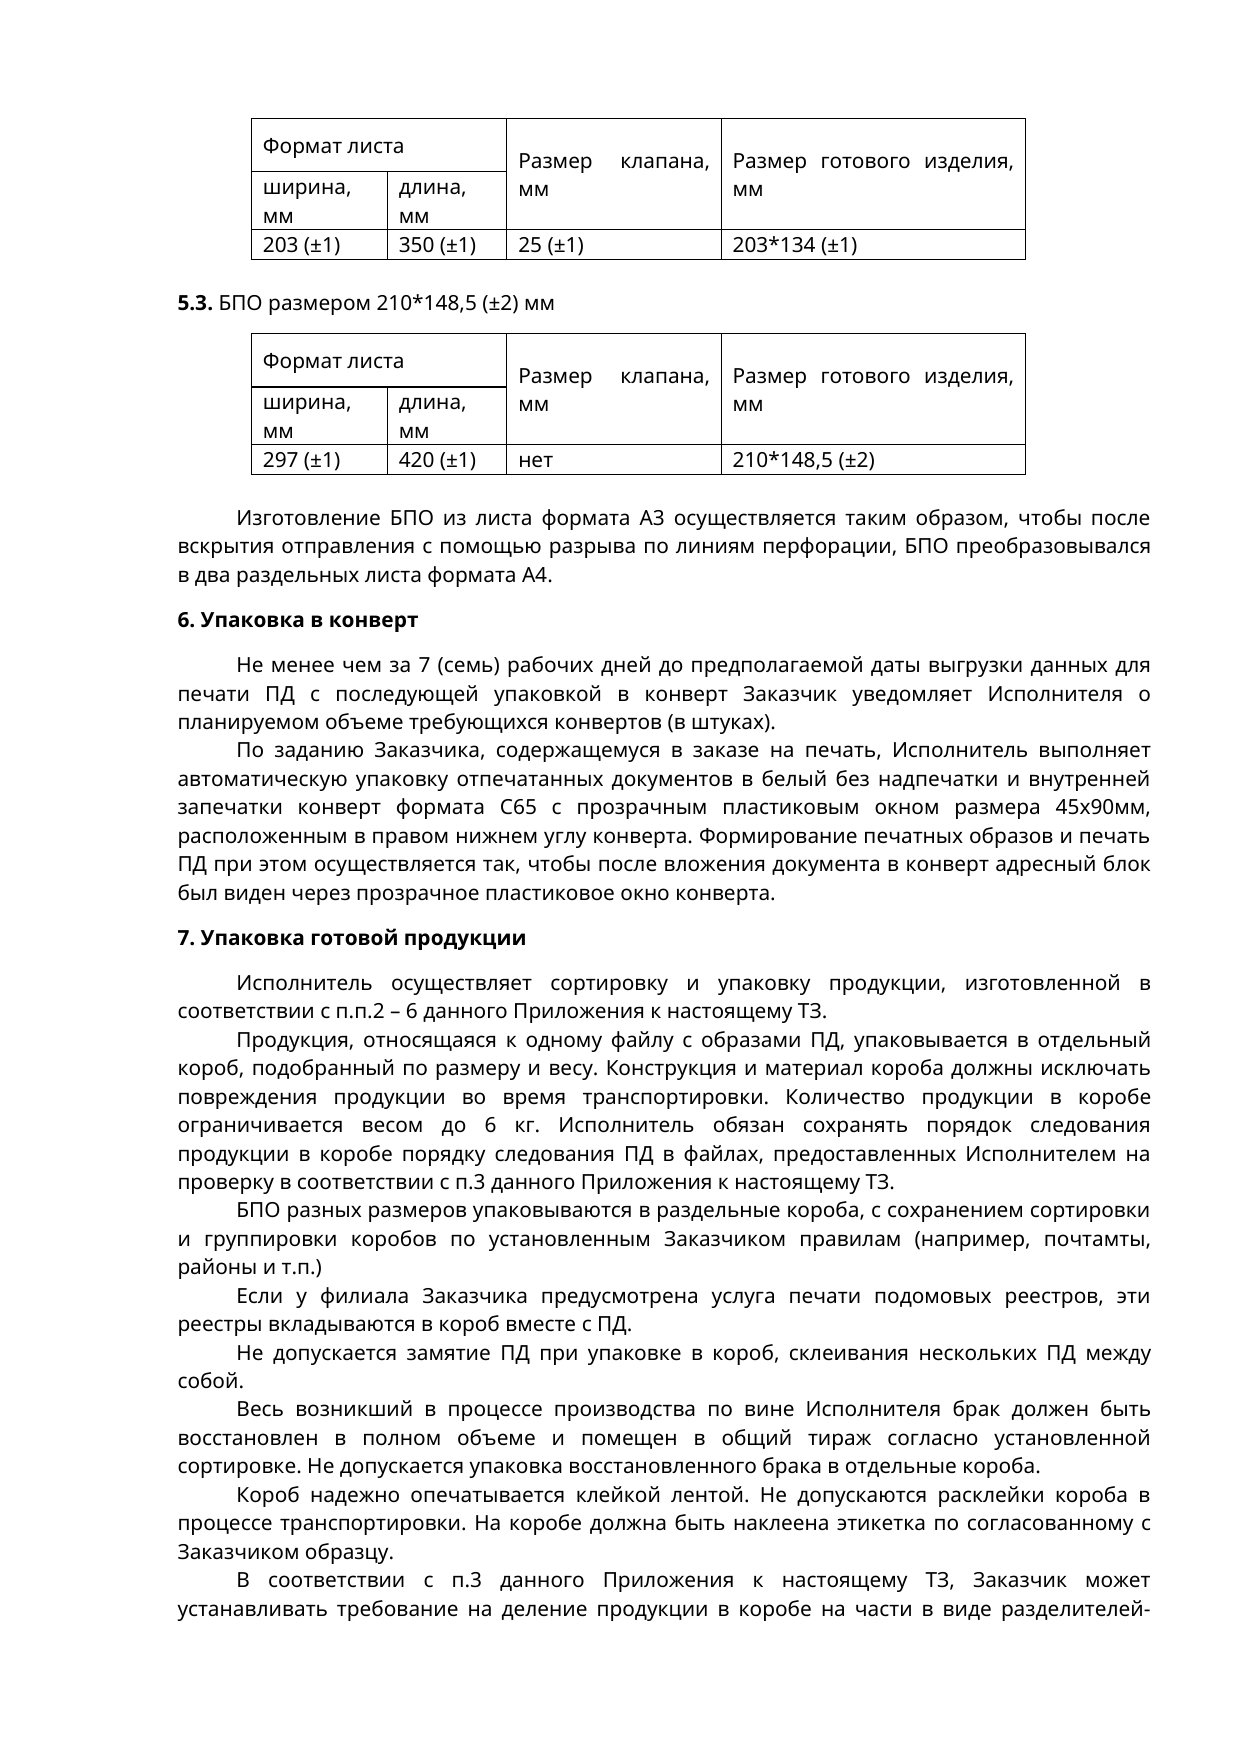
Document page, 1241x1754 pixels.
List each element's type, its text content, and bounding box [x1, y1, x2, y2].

text БПО разных размеров упаковываются в раздельные короба, с сохранением сортировки и группировки коробов по установленным Заказчиком правилам (например, почтамты, районы и т.п.) [177, 1196, 1152, 1281]
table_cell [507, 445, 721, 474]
text Не допускается замятие ПД при упаковке в короб, склеивания нескольких ПД между собой. [177, 1338, 1152, 1394]
text Если у филиала Заказчика предусмотрена услуга печати подомовых реестров, эти реестры вкладываются в короб вместе с ПД. [177, 1281, 1152, 1338]
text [177, 1565, 1152, 1622]
text 6. Упаковка в конверт [177, 605, 1152, 634]
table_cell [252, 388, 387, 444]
text 5.3. БПО размером 210*148,5 (±2) мм [177, 288, 1152, 317]
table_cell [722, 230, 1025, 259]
text 7. Упаковка готовой продукции [177, 923, 1152, 951]
text Изготовление БПО из листа формата А3 осуществляется таким образом, чтобы после вскрытия отправления с помощью разрыва по линиям перфорации, БПО преобразовывался в два раздельных листа формата А4. [177, 503, 1152, 588]
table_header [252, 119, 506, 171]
text Не менее чем за 7 (семь) рабочих дней до предполагаемой даты выгрузки данных для печати ПД с последующей упаковкой в конверт Заказчик уведомляет Исполнителя о планируемом объеме требующихся конвертов (в штуках). [177, 650, 1152, 736]
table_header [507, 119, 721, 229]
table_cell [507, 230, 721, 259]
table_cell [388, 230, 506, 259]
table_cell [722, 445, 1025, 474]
text Продукция, относящаяся к одному файлу с образами ПД, упаковывается в отдельный короб, подобранный по размеру и весу. Конструкция и материал короба должны исключать повреждения продукции во время транспортировки. Количество продукции в коробе ограничивается весом до 6 кг. Исполнитель обязан сохранять порядок следования продукции в коробе порядку следования ПД в файлах, предоставленных Исполнителем на проверку в соответствии с п.3 данного Приложения к настоящему ТЗ. [177, 1025, 1152, 1196]
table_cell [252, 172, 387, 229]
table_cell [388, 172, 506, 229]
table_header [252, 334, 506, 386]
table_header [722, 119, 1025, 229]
text Короб надежно опечатывается клейкой лентой. Не допускаются расклейки короба в процессе транспортировки. На коробе должна быть наклеена этикетка по согласованному с Заказчиком образцу. [177, 1480, 1152, 1565]
text По заданию Заказчика, содержащемуся в заказе на печать, Исполнитель выполняет автоматическую упаковку отпечатанных документов в белый без надпечатки и внутренней запечатки конверт формата С65 с прозрачным пластиковым окном размера 45х90мм, расположенным в правом нижнем углу конверта. Формирование печатных образов и печать ПД при этом осуществляется так, чтобы после вложения документа в конверт адресный блок был виден через прозрачное пластиковое окно конверта. [177, 736, 1152, 906]
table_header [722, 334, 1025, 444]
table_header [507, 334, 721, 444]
text Исполнитель осуществляет сортировку и упаковку продукции, изготовленной в соответствии с п.п.2 – 6 данного Приложения к настоящему ТЗ. [177, 968, 1152, 1025]
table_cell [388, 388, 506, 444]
text Весь возникший в процессе производства по вине Исполнителя брак должен быть восстановлен в полном объеме и помещен в общий тираж согласно установленной сортировке. Не допускается упаковка восстановленного брака в отдельные короба. [177, 1394, 1152, 1480]
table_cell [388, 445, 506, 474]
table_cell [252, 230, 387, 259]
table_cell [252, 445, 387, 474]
